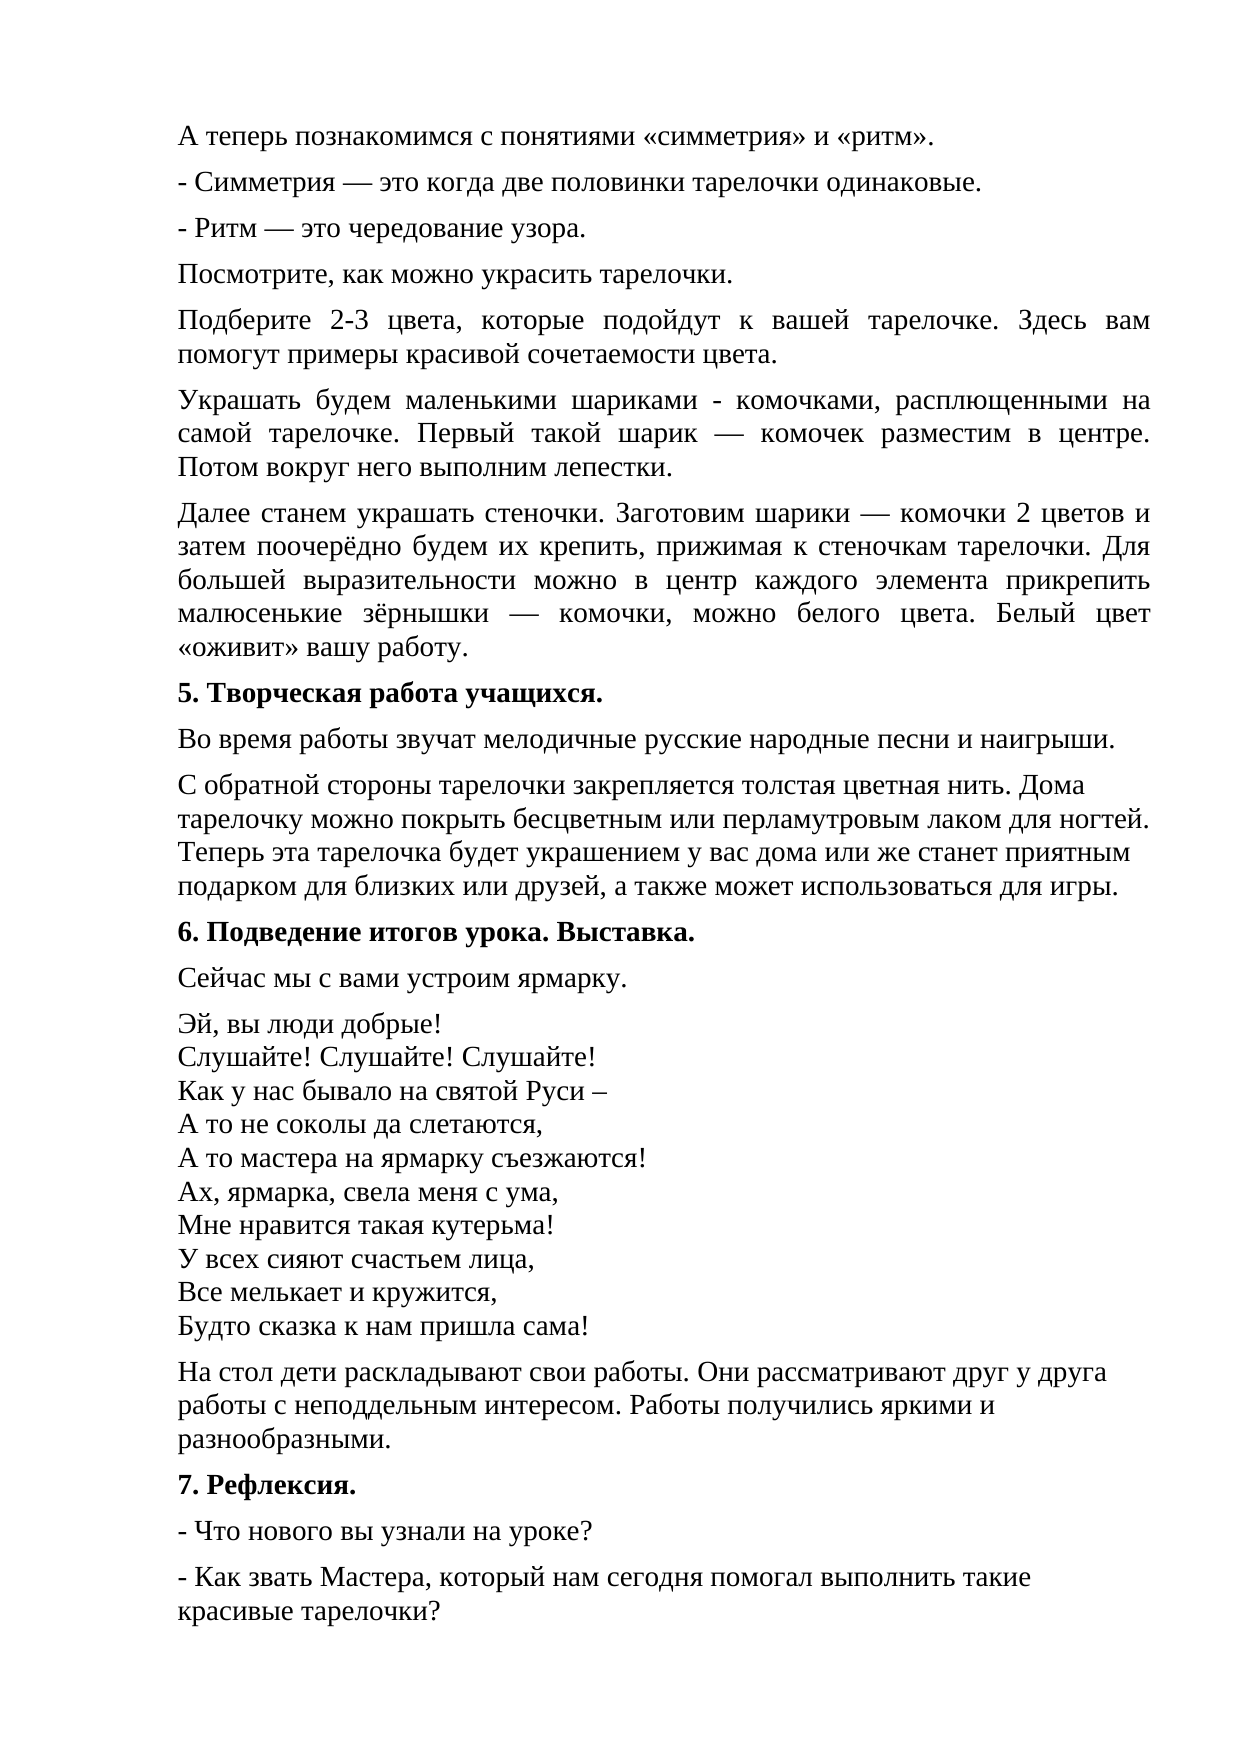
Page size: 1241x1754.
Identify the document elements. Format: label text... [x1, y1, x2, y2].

text 5. Творческая работа учащихся. [177, 675, 1152, 709]
text А теперь познакомимся с понятиями «симметрия» и «ритм». [177, 118, 1152, 152]
text Во время работы звучат мелодичные русские народные песни и наигрыши. [177, 721, 1152, 755]
text Ах, ярмарка, свела меня с ума, Мне нравится такая кутерьма! У всех сияют счастьем лица, Все мелькает и кружится, Будто сказка к нам пришла сама! [177, 1174, 1152, 1341]
text - Симметрия — это когда две половинки тарелочки одинаковые. [177, 164, 1152, 198]
text Эй, вы люди добрые! Слушайте! Слушайте! Слушайте! Как у нас бывало на святой Руси – А то не соколы да слетаются, А то мастера на ярмарку съезжаются! [177, 1006, 1152, 1174]
text 7. Рефлексия. [177, 1467, 1152, 1501]
text 6. Подведение итогов урока. Выставка. [177, 914, 1152, 947]
text На стол дети раскладывают свои работы. Они рассматривают друг у друга работы с неподдельным интересом. Работы получились яркими и разнообразными. [177, 1354, 1152, 1454]
text Украшать будем маленькими шариками - комочками, расплющенными на самой тарелочке. Первый такой шарик — комочек разместим в центре. Потом вокруг него выполним лепестки. [177, 382, 1152, 482]
text Посмотрите, как можно украсить тарелочки. [177, 256, 1152, 290]
text - Что нового вы узнали на уроке? [177, 1513, 1152, 1547]
text С обратной стороны тарелочки закрепляется толстая цветная нить. Дома тарелочку можно покрыть бесцветным или перламутровым лаком для ногтей. Теперь эта тарелочка будет украшением у вас дома или же станет приятным подарком для близких или друзей, а также может использоваться для игры. [177, 767, 1152, 901]
text - Ритм — это чередование узора. [177, 210, 1152, 244]
text Сейчас мы с вами устроим ярмарку. [177, 960, 1152, 993]
text Далее станем украшать стеночки. Заготовим шарики — комочки 2 цветов и затем поочерёдно будем их крепить, прижимая к стеночкам тарелочки. Для большей выразительности можно в центр каждого элемента прикрепить малюсенькие зёрнышки — комочки, можно белого цвета. Белый цвет «оживит» вашу работу. [177, 495, 1152, 663]
text Подберите 2-3 цвета, которые подойдут к вашей тарелочке. Здесь вам помогут примеры красивой сочетаемости цвета. [177, 302, 1152, 369]
text - Как звать Мастера, который нам сегодня помогал выполнить такие красивые тарелочки? [177, 1559, 1152, 1626]
